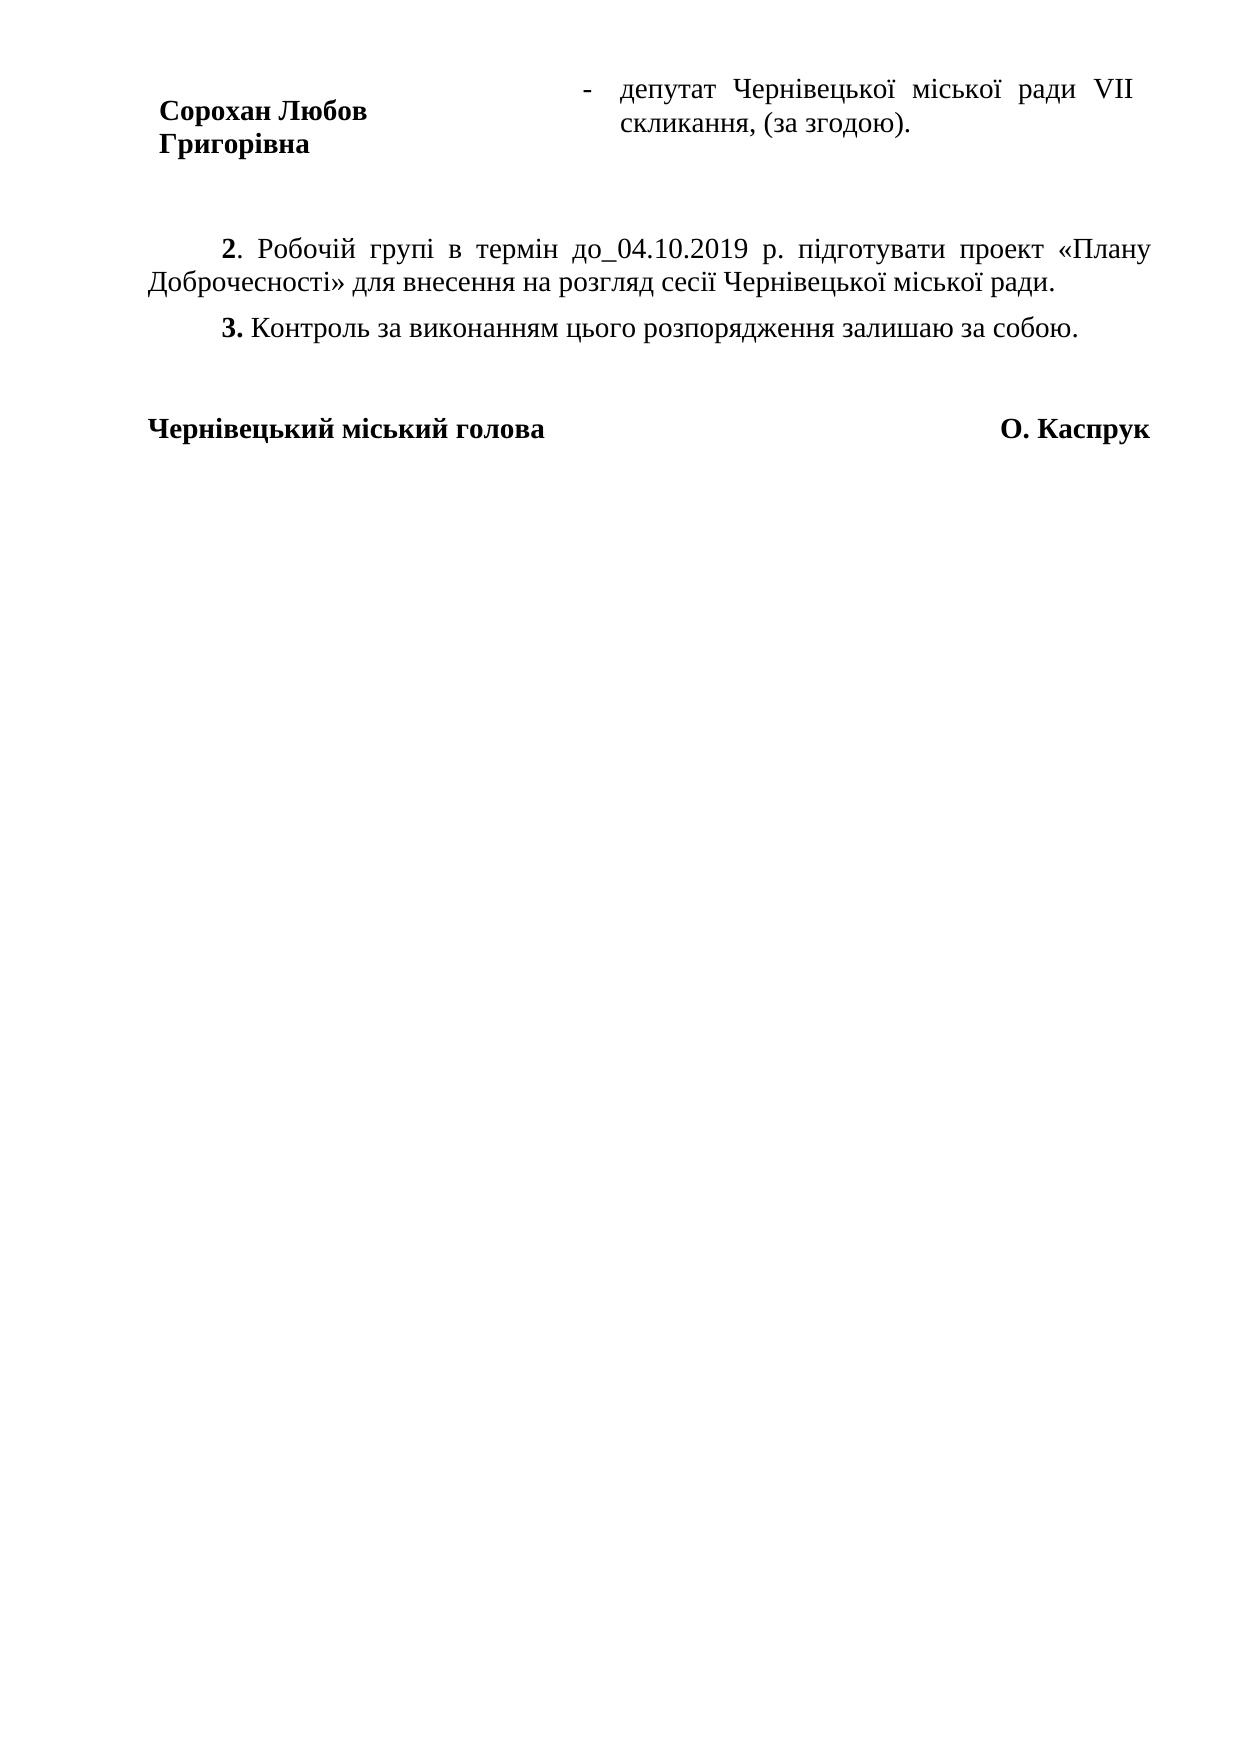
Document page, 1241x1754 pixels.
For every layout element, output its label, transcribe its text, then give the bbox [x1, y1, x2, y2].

text 3. Контроль за виконанням цього розпорядження залишаю за собою. [148, 310, 1152, 344]
text 2. Робочій групі в термін до_04.10.2019 р. підготувати проект «Плану Доброчесності» для внесення на розгляд сесії Чернівецької міської ради. [148, 231, 1152, 298]
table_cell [148, 59, 534, 172]
text Чернівецький міський голова О. Каспрук [148, 411, 1152, 444]
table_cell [534, 59, 1144, 172]
